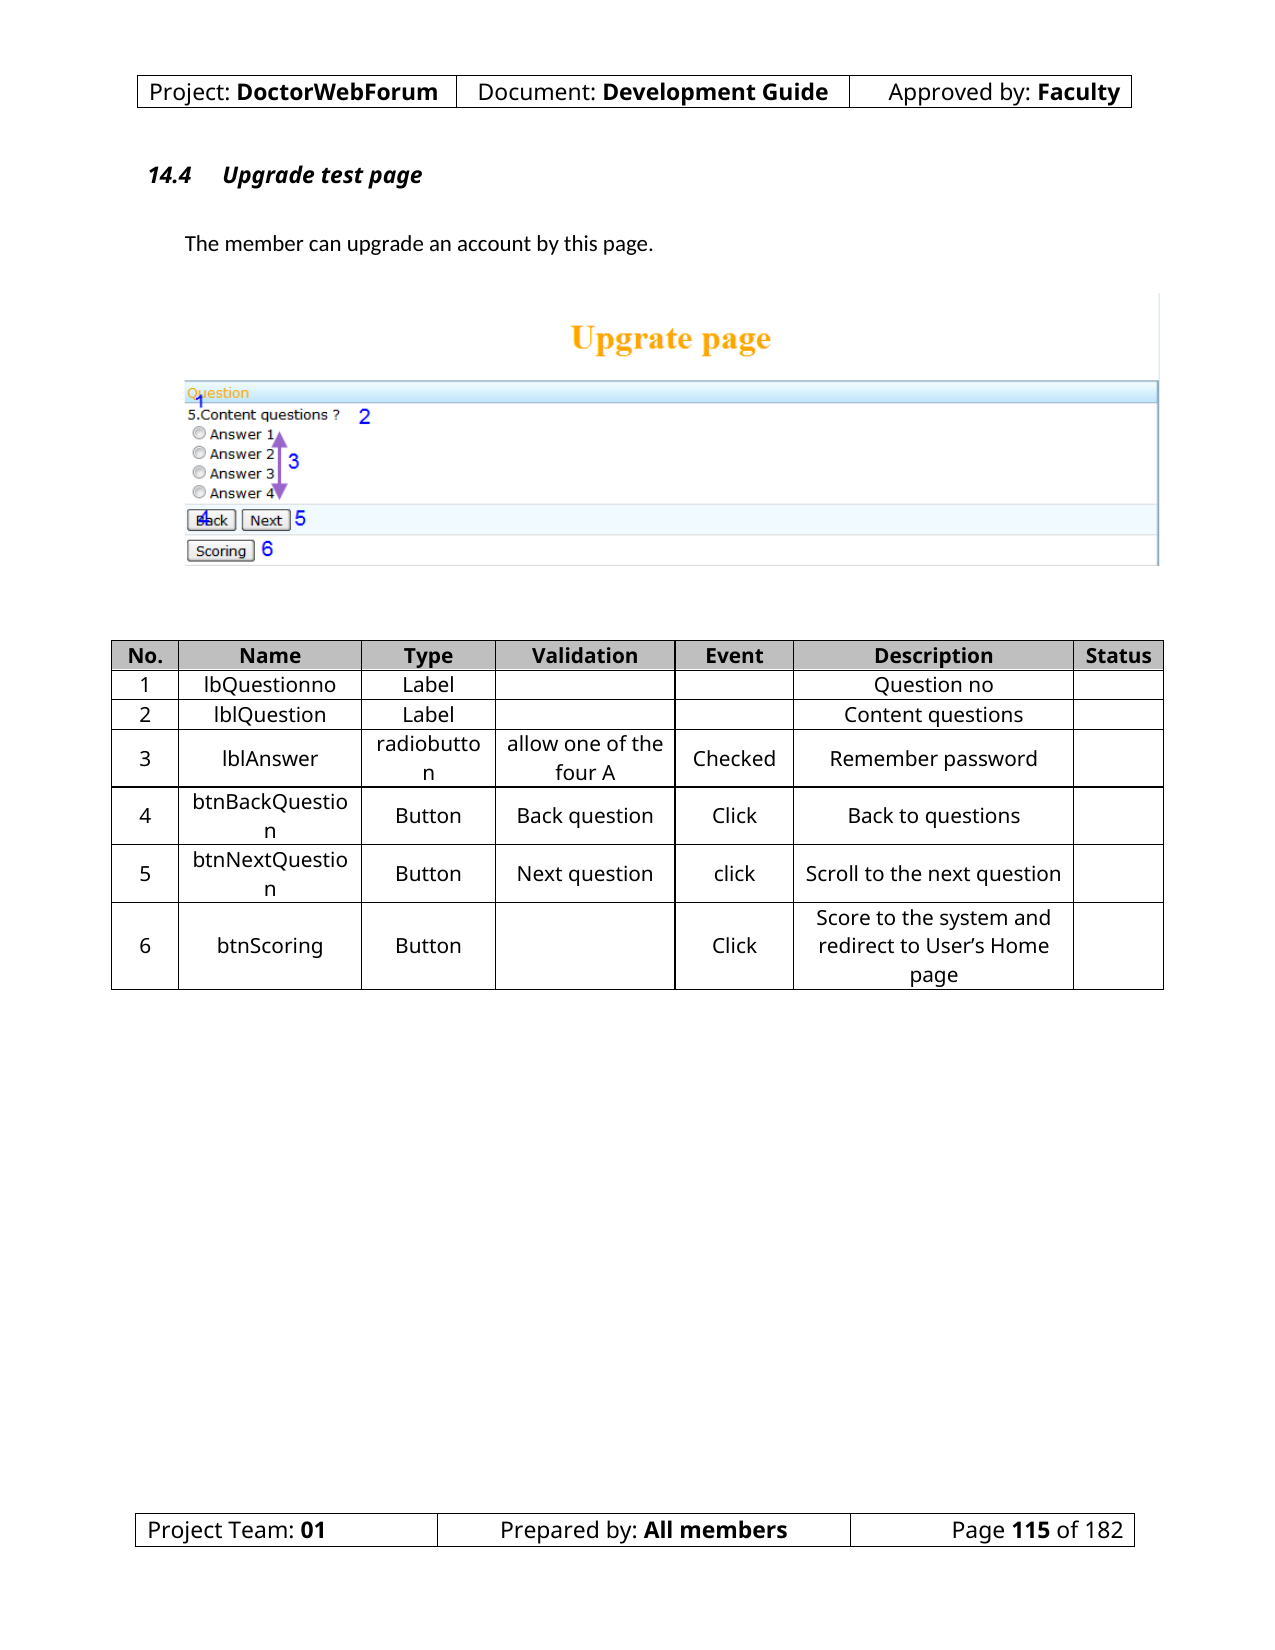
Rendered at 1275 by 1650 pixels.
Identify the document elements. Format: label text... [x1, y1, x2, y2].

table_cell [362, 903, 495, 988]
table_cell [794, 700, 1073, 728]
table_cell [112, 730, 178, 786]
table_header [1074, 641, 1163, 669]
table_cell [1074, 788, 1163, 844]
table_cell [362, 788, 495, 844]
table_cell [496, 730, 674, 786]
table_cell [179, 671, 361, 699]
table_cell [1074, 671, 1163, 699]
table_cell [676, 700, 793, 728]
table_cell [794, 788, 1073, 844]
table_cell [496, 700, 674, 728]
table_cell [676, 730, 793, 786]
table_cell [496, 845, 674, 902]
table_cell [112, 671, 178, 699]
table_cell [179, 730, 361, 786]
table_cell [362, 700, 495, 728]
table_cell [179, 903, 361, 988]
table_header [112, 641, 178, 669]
picture [184, 293, 1160, 566]
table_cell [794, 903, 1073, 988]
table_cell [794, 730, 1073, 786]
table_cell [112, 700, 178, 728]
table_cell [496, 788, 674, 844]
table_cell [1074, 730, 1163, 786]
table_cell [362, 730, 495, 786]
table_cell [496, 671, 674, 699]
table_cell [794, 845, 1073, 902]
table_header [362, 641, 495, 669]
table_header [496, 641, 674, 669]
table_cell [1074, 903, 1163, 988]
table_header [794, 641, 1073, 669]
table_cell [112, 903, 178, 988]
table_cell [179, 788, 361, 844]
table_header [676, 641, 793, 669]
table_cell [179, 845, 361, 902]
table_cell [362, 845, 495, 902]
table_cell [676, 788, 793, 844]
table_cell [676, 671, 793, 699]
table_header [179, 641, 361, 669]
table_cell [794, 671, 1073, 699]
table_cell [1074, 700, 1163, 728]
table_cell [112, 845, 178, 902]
subtitle Upgrade test page [147, 159, 1128, 191]
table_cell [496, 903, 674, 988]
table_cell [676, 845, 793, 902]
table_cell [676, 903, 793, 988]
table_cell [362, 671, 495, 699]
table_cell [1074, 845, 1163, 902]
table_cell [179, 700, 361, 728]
list The member can upgrade an account by this page. [184, 229, 1128, 257]
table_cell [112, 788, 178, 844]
